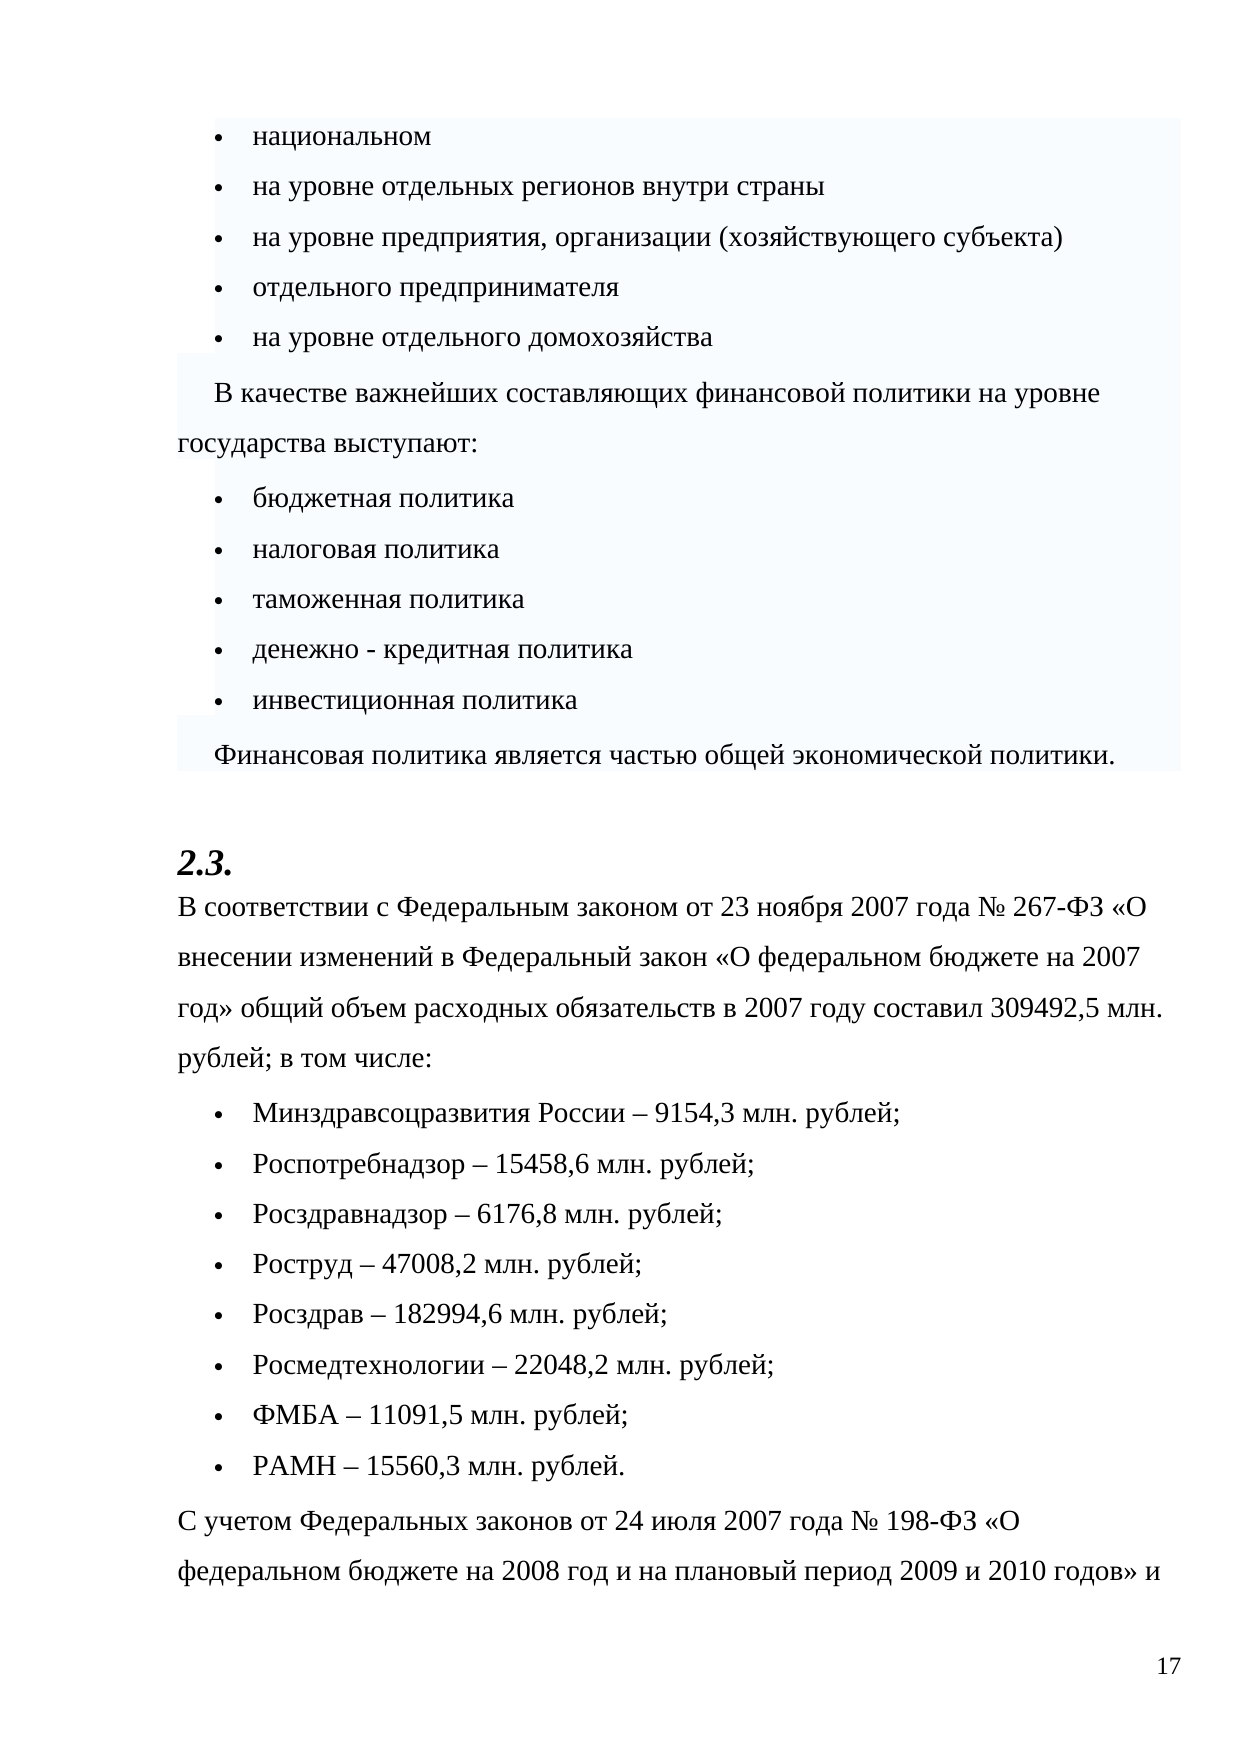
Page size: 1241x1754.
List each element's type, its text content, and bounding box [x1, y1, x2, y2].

text В соответствии с Федеральным законом от 23 ноября 2007 года № 267-ФЗ «О внесении изменений в Федеральный закон «О федеральном бюджете на 2007 год» общий объем расходных обязательств в 2007 году составил 309492,5 млн. рублей; в том числе: [177, 889, 1181, 1073]
list Росмедтехнологии – 22048,2 млн. рублей; [215, 1347, 1181, 1381]
list налоговая политика [215, 531, 1181, 564]
list Росздрав – 182994,6 млн. рублей; [215, 1297, 1181, 1330]
list бюджетная политика [215, 481, 1181, 514]
list ФМБА – 11091,5 млн. рублей; [215, 1397, 1181, 1431]
list Минздравсоцразвития России – 9154,3 млн. рублей; [215, 1095, 1181, 1129]
list национальном [215, 118, 1181, 152]
list на уровне отдельного домохозяйства [215, 319, 1181, 353]
list инвестиционная политика [215, 682, 1181, 715]
list на уровне предприятия, организации (хозяйствующего субъекта) [215, 219, 1181, 252]
list РАМН – 15560,3 млн. рублей. [215, 1448, 1181, 1481]
list Росздравнадзор – 6176,8 млн. рублей; [215, 1196, 1181, 1229]
list Роструд – 47008,2 млн. рублей; [215, 1246, 1181, 1280]
list таможенная политика [215, 581, 1181, 615]
text В качестве важнейших составляющих финансовой политики на уровне государства выступают: [177, 375, 1181, 459]
subtitle 2.3. [177, 841, 1181, 884]
list денежно - кредитная политика [215, 631, 1181, 665]
list отдельного предпринимателя [215, 269, 1181, 303]
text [177, 1503, 1181, 1587]
text Финансовая политика является частью общей экономической политики. [177, 737, 1181, 771]
list на уровне отдельных регионов внутри страны [215, 168, 1181, 202]
list Роспотребнадзор – 15458,6 млн. рублей; [215, 1146, 1181, 1179]
